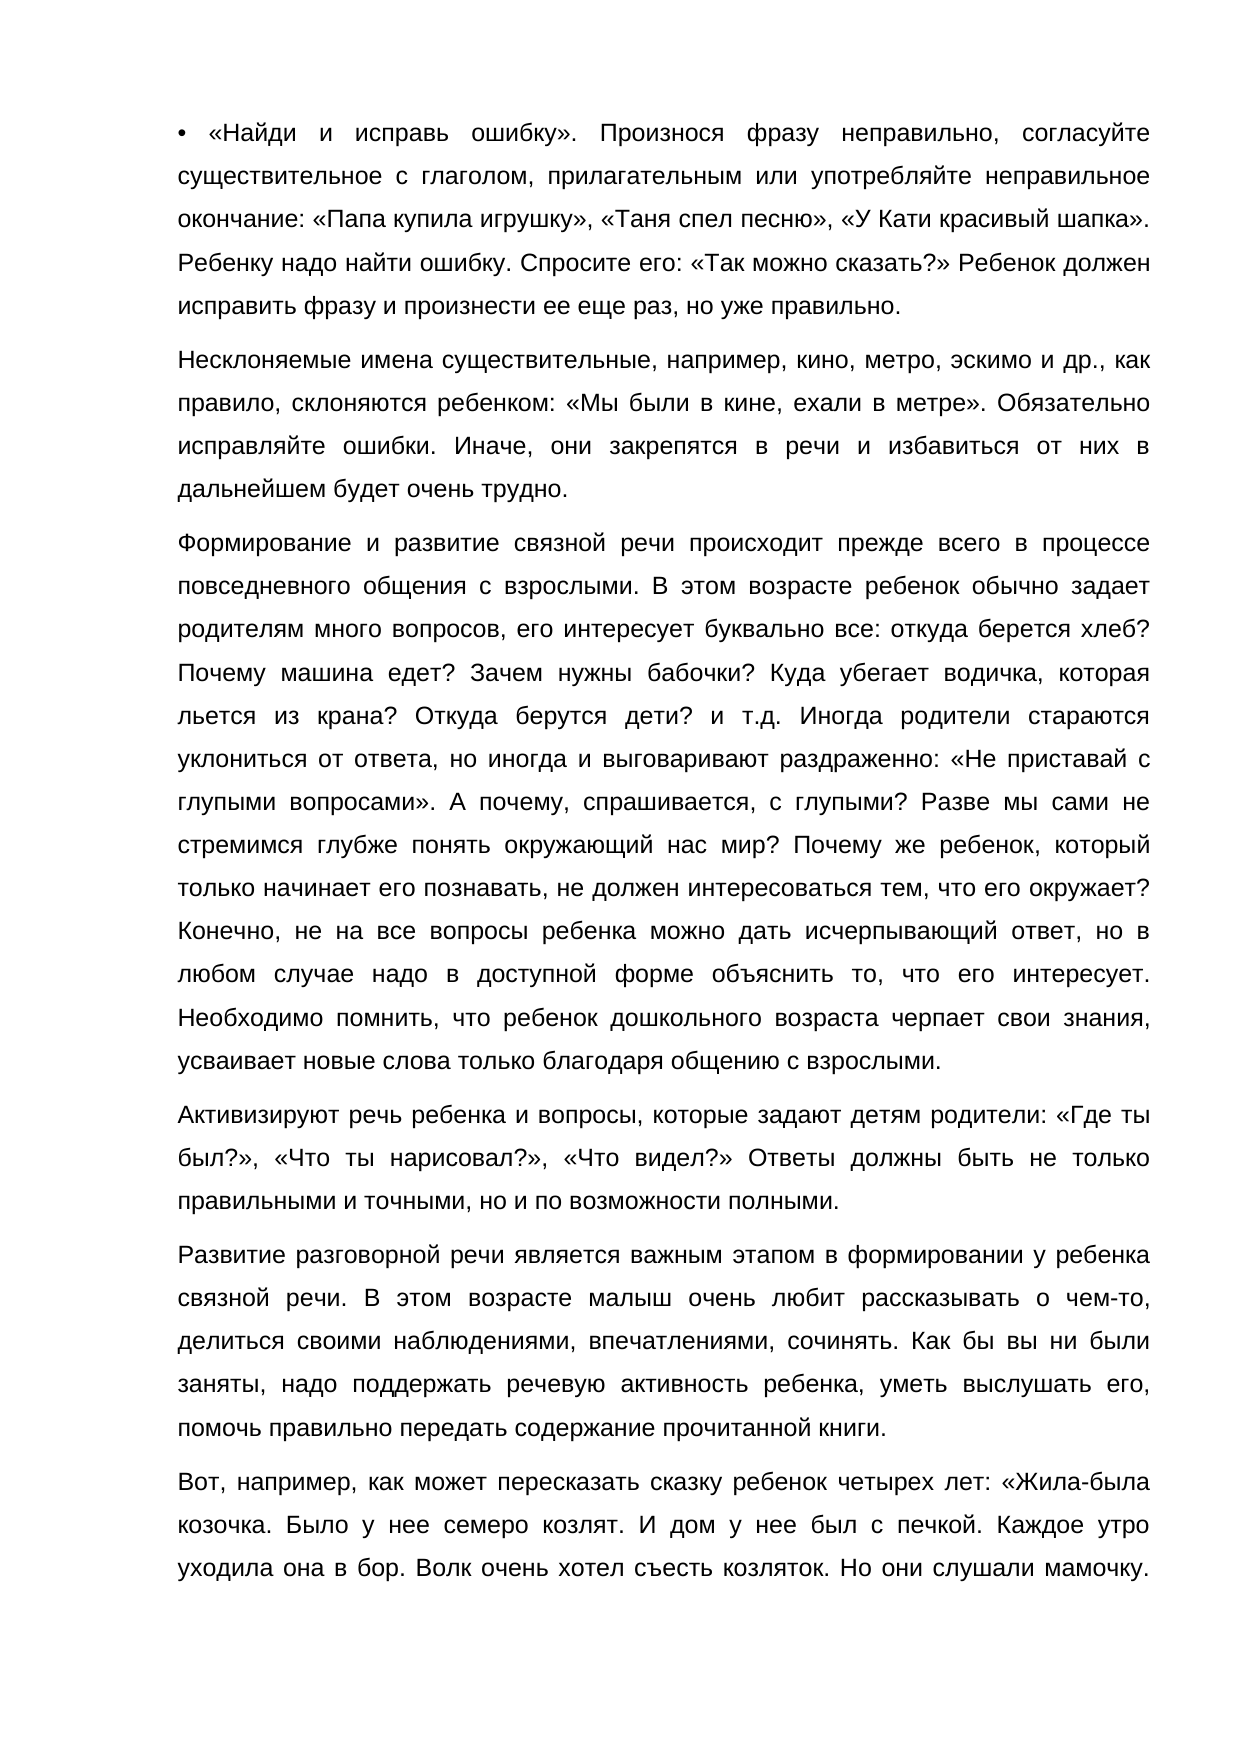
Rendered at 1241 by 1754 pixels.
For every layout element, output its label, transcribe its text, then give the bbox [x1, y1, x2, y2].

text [177, 1467, 1152, 1582]
text Активизируют речь ребенка и вопросы, которые задают детям родители: «Где ты был?», «Что ты нарисовал?», «Что видел?» Ответы должны быть не только правильными и точными, но и по возможности полными. [177, 1100, 1152, 1215]
text Развитие разговорной речи является важным этапом в формировании у ребенка связной речи. В этом возрасте малыш очень любит рассказывать о чем-то, делиться своими наблюдениями, впечатлениями, сочинять. Как бы вы ни были заняты, надо поддержать речевую активность ребенка, уметь выслушать его, помочь правильно передать содержание прочитанной книги. [177, 1240, 1152, 1441]
text Формирование и развитие связной речи происходит прежде всего в процессе повседневного общения с взрослыми. В этом возрасте ребенок обычно задает родителям много вопросов, его интересует буквально все: откуда берется хлеб? Почему машина едет? Зачем нужны бабочки? Куда убегает водичка, которая льется из крана? Откуда берутся дети? и т.д. Иногда родители стараются уклониться от ответа, но иногда и выговаривают раздраженно: «Не приставай с глупыми вопросами». А почему, спрашивается, с глупыми? Разве мы сами не стремимся глубже понять окружающий нас мир? Почему же ребенок, который только начинает его познавать, не должен интересоваться тем, что его окружает? Конечно, не на все вопросы ребенка можно дать исчерпывающий ответ, но в любом случае надо в доступной форме объяснить то, что его интересует. Необходимо помнить, что ребенок дошкольного возраста черпает свои знания, усваивает новые слова только благодаря общению с взрослыми. [177, 528, 1152, 1074]
text • «Найди и исправь ошибку». Произнося фразу неправильно, согласуйте существительное с глаголом, прилагательным или употребляйте неправильное окончание: «Папа купила игрушку», «Таня спел песню», «У Кати красивый шапка». Ребенку надо найти ошибку. Спросите его: «Так можно сказать?» Ребенок должен исправить фразу и произнести ее еще раз, но уже правильно. [177, 118, 1152, 319]
text Несклоняемые имена существительные, например, кино, метро, эскимо и др., как правило, склоняются ребенком: «Мы были в кине, ехали в метре». Обязательно исправляйте ошибки. Иначе, они закрепятся в речи и избавиться от них в дальнейшем будет очень трудно. [177, 345, 1152, 503]
